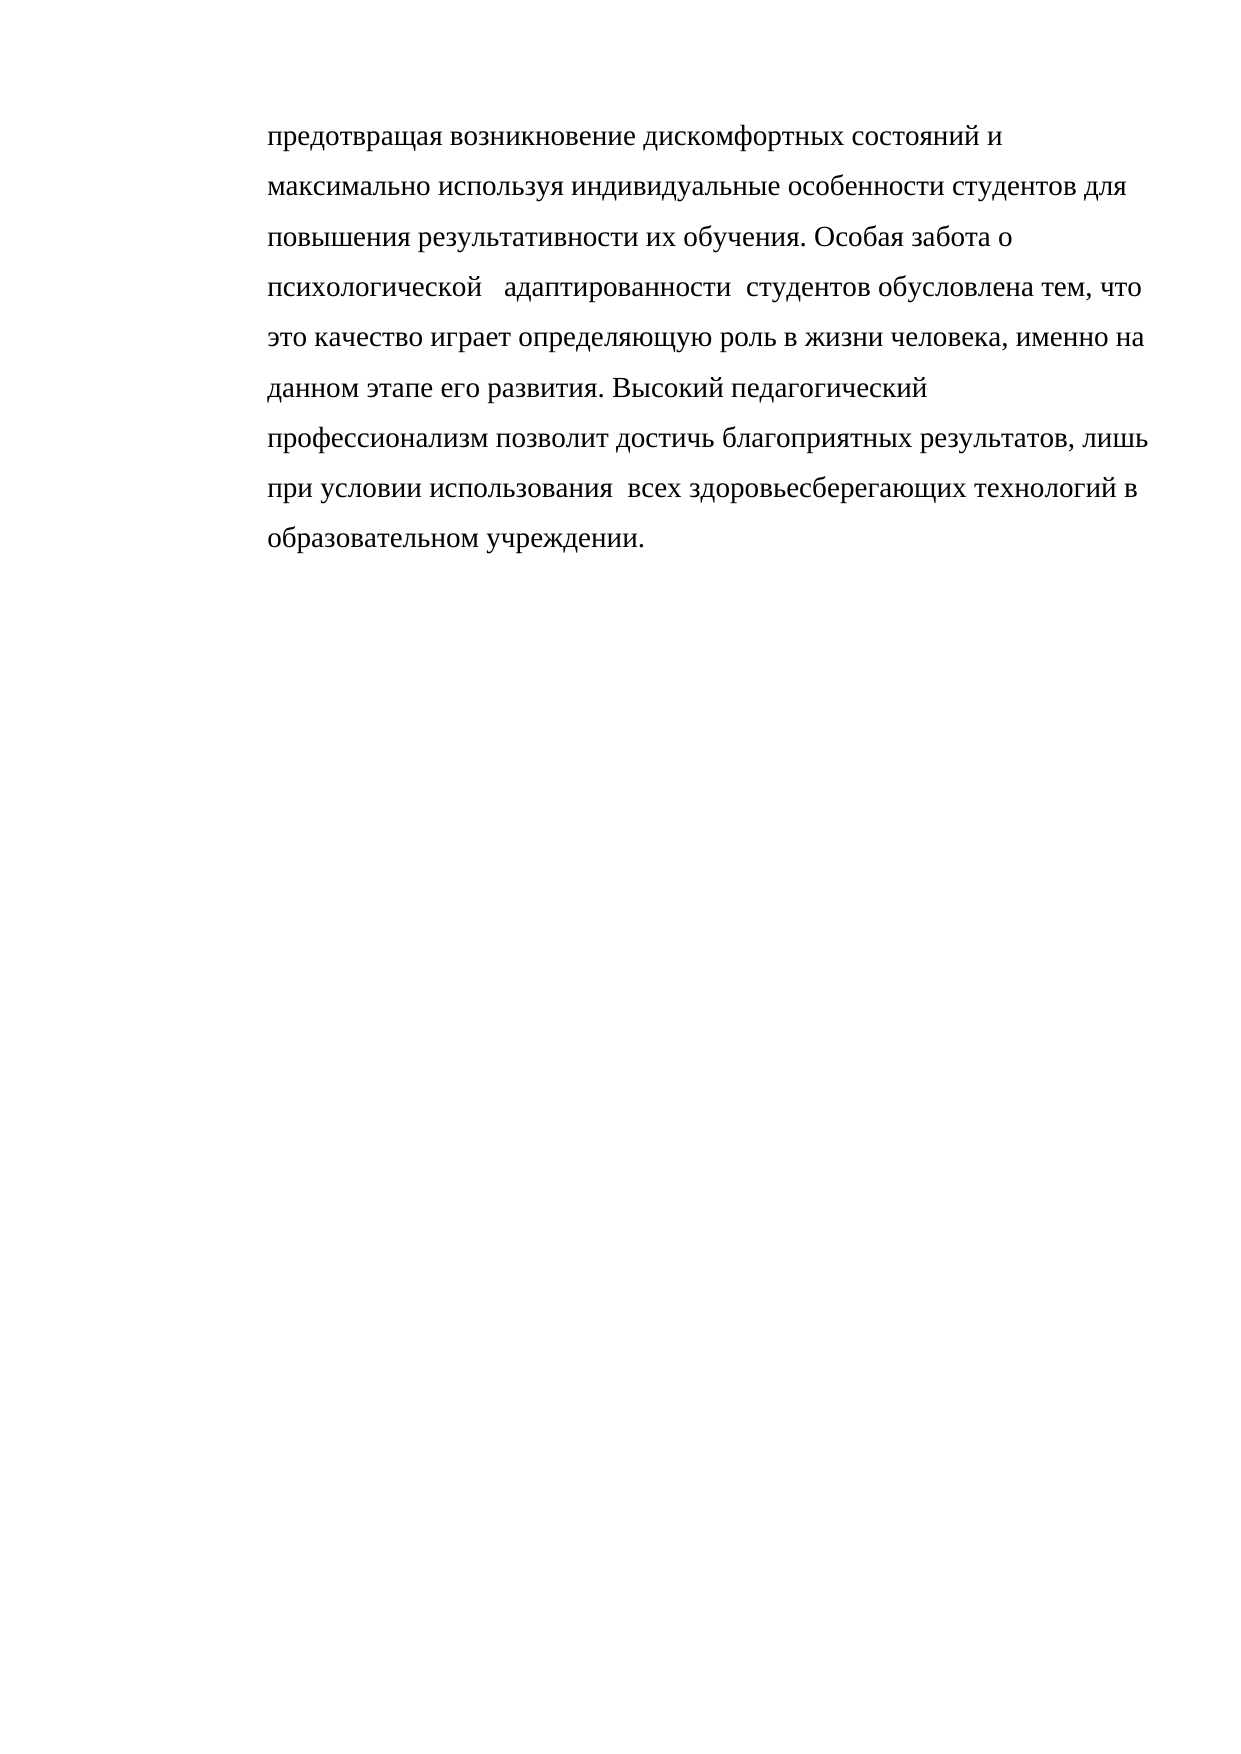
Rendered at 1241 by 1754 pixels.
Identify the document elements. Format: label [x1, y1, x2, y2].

list [267, 118, 1152, 596]
